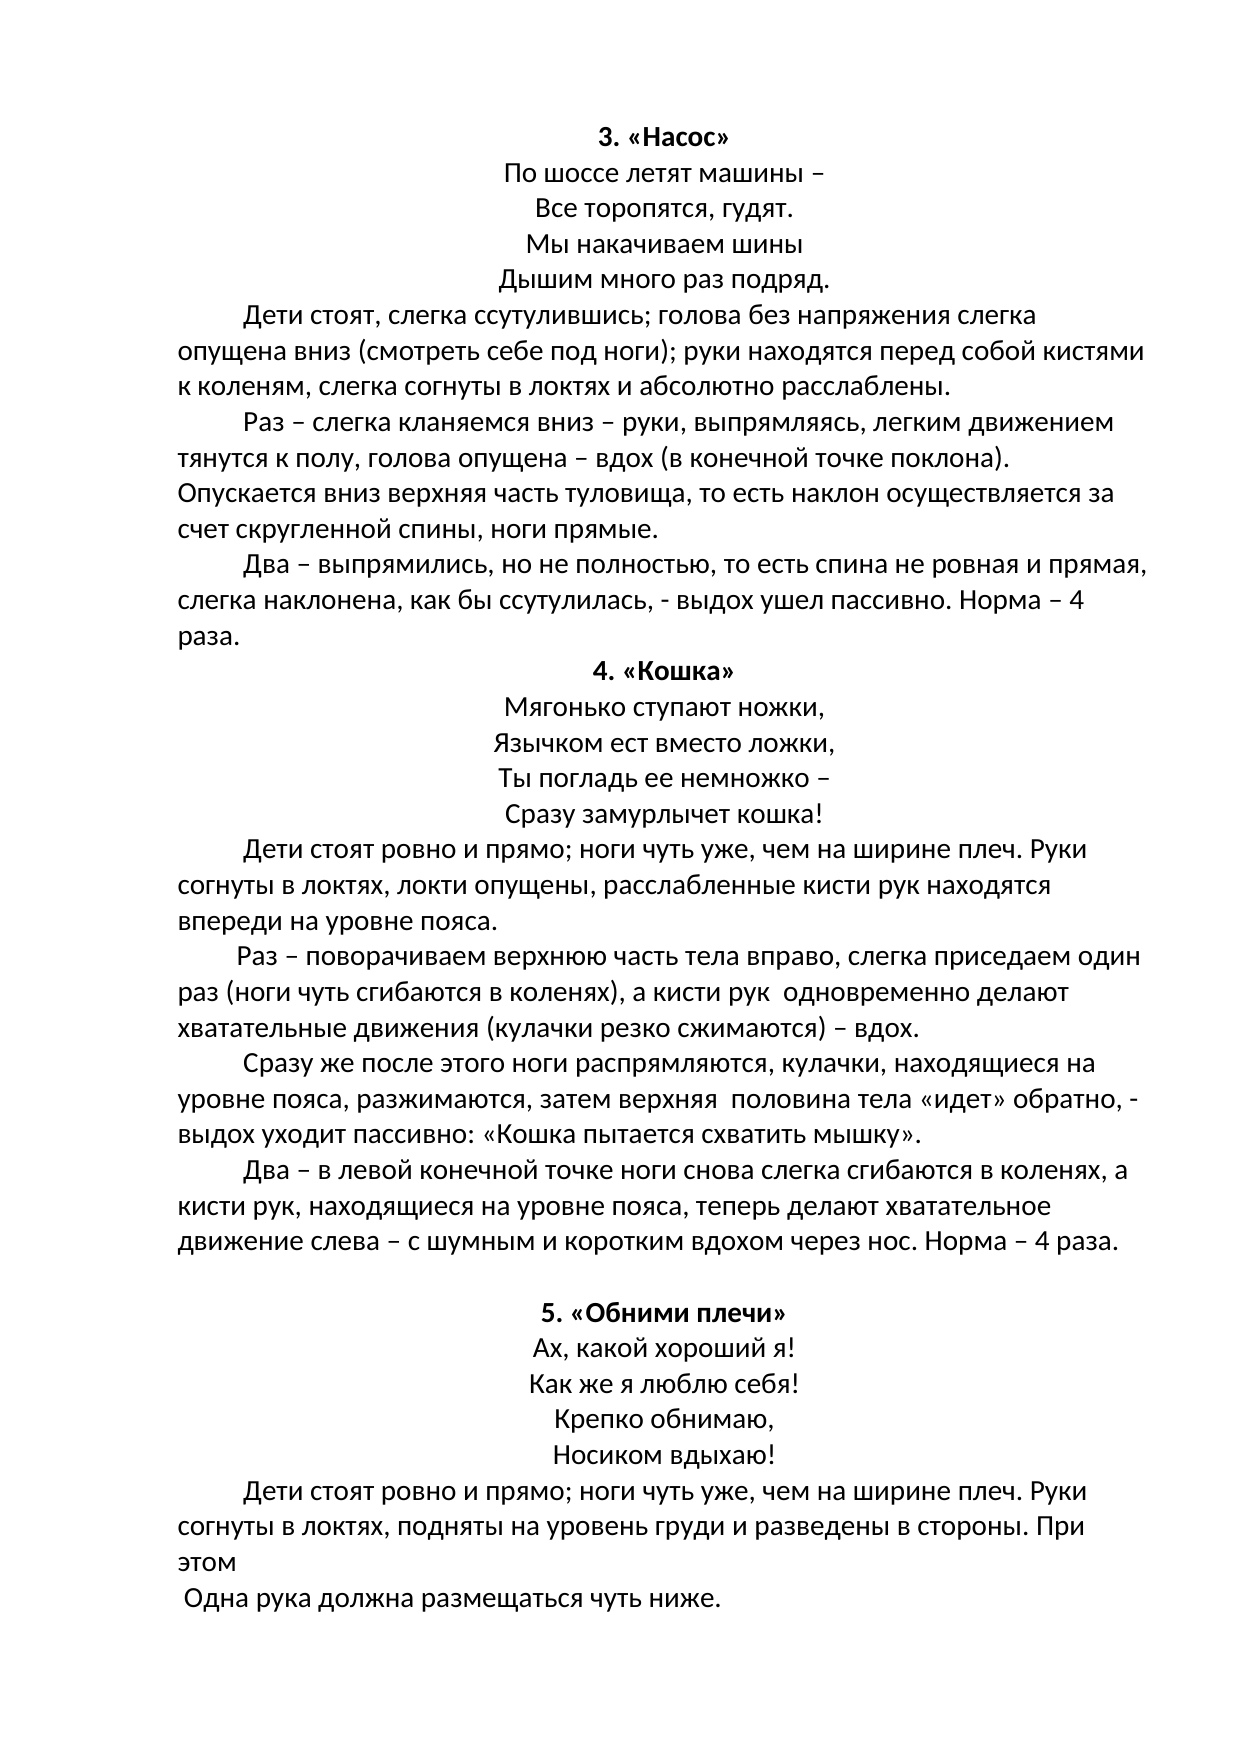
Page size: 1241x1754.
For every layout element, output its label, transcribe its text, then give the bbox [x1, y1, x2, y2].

text Дышим много раз подряд. [177, 261, 1152, 296]
text Одна рука должна размещаться чуть ниже. [177, 1579, 1152, 1614]
text Мягонько ступают ножки, [177, 688, 1152, 724]
text Раз – слегка кланяемся вниз – руки, выпрямляясь, легким движением тянутся к полу, голова опущена – вдох (в конечной точке поклона). Опускается вниз верхняя часть туловища, то есть наклон осуществляется за счет скругленной спины, ноги прямые. [177, 403, 1152, 546]
text Ах, какой хороший я! [177, 1329, 1152, 1365]
text Носиком вдыхаю! [177, 1436, 1152, 1472]
text Все торопятся, гудят. [177, 189, 1152, 225]
text Язычком ест вместо ложки, [177, 724, 1152, 759]
text Дети стоят, слегка ссутулившись; голова без напряжения слегка опущена вниз (смотреть себе под ноги); руки находятся перед собой кистями к коленям, слегка согнуты в локтях и абсолютно расслаблены. [177, 296, 1152, 403]
text Дети стоят ровно и прямо; ноги чуть уже, чем на ширине плеч. Руки согнуты в локтях, локти опущены, расслабленные кисти рук находятся впереди на уровне пояса. [177, 831, 1152, 937]
text Два – в левой конечной точке ноги снова слегка сгибаются в коленях, а кисти рук, находящиеся на уровне пояса, теперь делают хватательное движение слева – с шумным и коротким вдохом через нос. Норма – 4 раза. [177, 1151, 1152, 1258]
text 4. «Кошка» [177, 652, 1152, 688]
text Крепко обнимаю, [177, 1401, 1152, 1436]
text 3. «Насос» [177, 118, 1152, 154]
text Как же я люблю себя! [177, 1365, 1152, 1401]
text Дети стоят ровно и прямо; ноги чуть уже, чем на ширине плеч. Руки согнуты в локтях, подняты на уровень груди и разведены в стороны. При этом [177, 1472, 1152, 1579]
text Сразу же после этого ноги распрямляются, кулачки, находящиеся на уровне пояса, разжимаются, затем верхняя половина тела «идет» обратно, - выдох уходит пассивно: «Кошка пытается схватить мышку». [177, 1044, 1152, 1151]
text Ты погладь ее немножко – [177, 759, 1152, 795]
text По шоссе летят машины – [177, 154, 1152, 189]
text Раз – поворачиваем верхнюю часть тела вправо, слегка приседаем один раз (ноги чуть сгибаются в коленях), а кисти рук одновременно делают хватательные движения (кулачки резко сжимаются) – вдох. [177, 937, 1152, 1044]
text 5. «Обними плечи» [177, 1294, 1152, 1329]
text Сразу замурлычет кошка! [177, 795, 1152, 831]
text Мы накачиваем шины [177, 225, 1152, 261]
text Два – выпрямились, но не полностью, то есть спина не ровная и прямая, слегка наклонена, как бы ссутулилась, - выдох ушел пассивно. Норма – 4 раза. [177, 546, 1152, 652]
